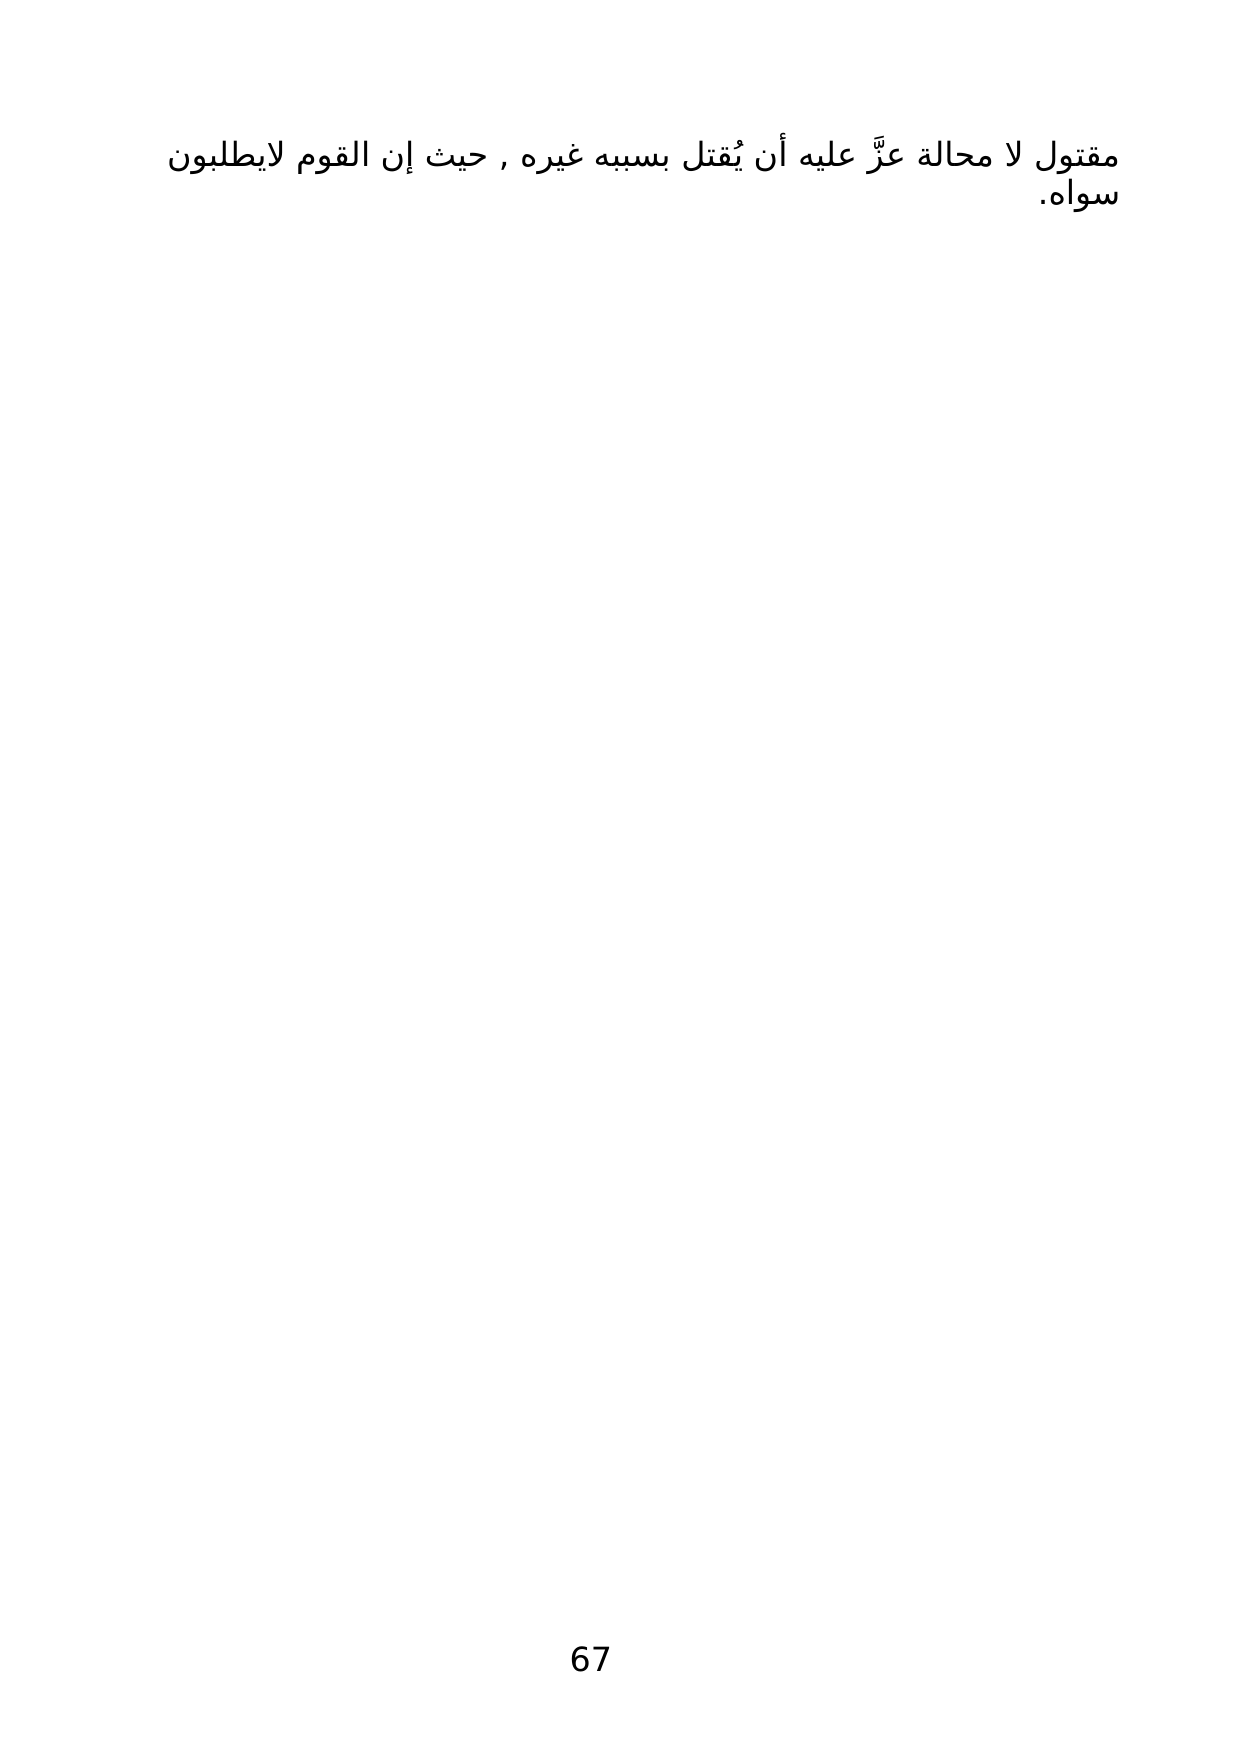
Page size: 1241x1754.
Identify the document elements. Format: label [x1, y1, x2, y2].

text [120, 135, 1120, 213]
